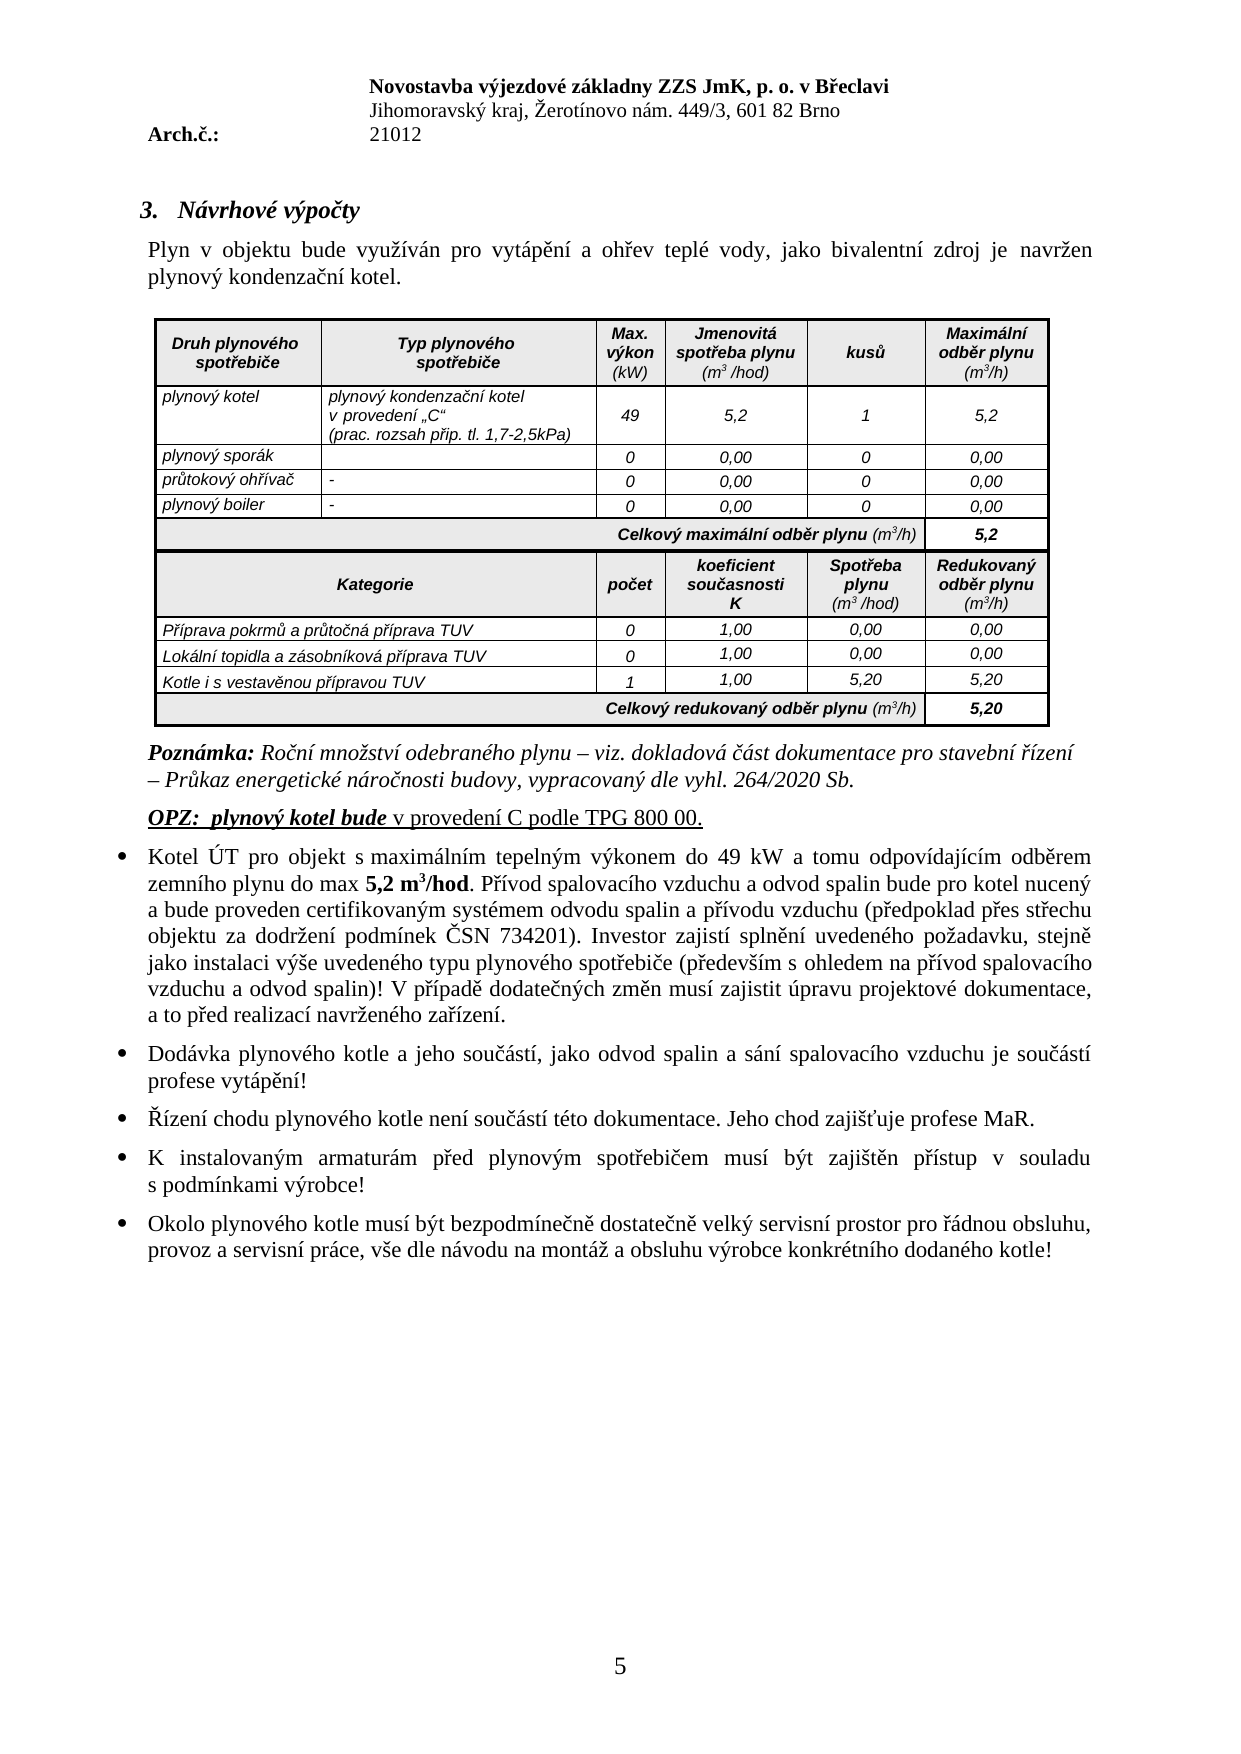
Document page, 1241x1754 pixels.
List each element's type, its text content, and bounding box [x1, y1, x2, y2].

table_cell 0,00 [926, 470, 1047, 494]
table_cell 0 [597, 618, 665, 640]
table_header Max. výkon (kW) [597, 321, 665, 385]
list Řízení chodu plynového kotle není součástí této dokumentace. Jeho chod zajišťuje profese MaR. [118, 1106, 1092, 1132]
table_cell Kategorie [157, 553, 596, 616]
table_cell 0 [597, 641, 665, 666]
table_cell 0,00 [926, 445, 1047, 469]
table_cell 5,20 [926, 694, 1047, 724]
table_cell plynový sporák [157, 445, 321, 469]
table_cell 1 [597, 667, 665, 692]
table_cell průtokový ohřívač [157, 470, 321, 494]
table_cell počet [597, 553, 665, 616]
list Dodávka plynového kotle a jeho součástí, jako odvod spalin a sání spalovacího vzduchu je součástí profese vytápění! [118, 1040, 1092, 1093]
table_cell 5,2 [926, 519, 1047, 549]
table_cell 0,00 [926, 618, 1047, 640]
table_cell [322, 445, 596, 469]
list Kotel ÚT pro objekt s maximálním tepelným výkonem do 49 kW a tomu odpovídajícím odběrem zemního plynu do max 5,2 m3/hod. Přívod spalovacího vzduchu a odvod spalin bude pro kotel nucený a bude proveden certifikovaným systémem odvodu spalin a přívodu vzduchu (předpoklad přes střechu objektu za dodržení podmínek ČSN 734201). Investor zajistí splnění uvedeného požadavku, stejně jako instalaci výše uvedeného typu plynového spotřebiče (především s ohledem na přívod spalovacího vzduchu a odvod spalin)! V případě dodatečných změn musí zajistit úpravu projektové dokumentace, a to před realizací navrženého zařízení. [118, 843, 1092, 1028]
table_cell 1 [808, 387, 925, 444]
table_cell 0,00 [926, 495, 1047, 517]
table_cell Celkový maximální odběr plynu (m3/h) [157, 519, 924, 549]
table_cell Lokální topidla a zásobníková příprava TUV [157, 641, 596, 666]
table_cell Redukovaný odběr plynu (m3/h) [926, 553, 1047, 616]
table_cell 1,00 [666, 641, 807, 666]
table_cell 0 [597, 445, 665, 469]
list Okolo plynového kotle musí být bezpodmínečně dostatečně velký servisní prostor pro řádnou obsluhu, provoz a servisní práce, vše dle návodu na montáž a obsluhu výrobce konkrétního dodaného kotle! [118, 1209, 1092, 1262]
table_cell Kotle i s vestavěnou přípravou TUV [157, 667, 596, 692]
table_header Typ plynového spotřebiče [322, 321, 596, 385]
table_cell Celkový redukovaný odběr plynu (m3/h) [157, 694, 924, 724]
table_cell 0,00 [926, 641, 1047, 666]
table_cell 1,00 [666, 667, 807, 692]
table_cell 5,2 [926, 387, 1047, 444]
table_cell koeficient současnosti K [666, 553, 807, 616]
table_cell 0 [808, 445, 925, 469]
table_header Maximální odběr plynu (m3/h) [926, 321, 1047, 385]
table_cell 0 [808, 495, 925, 517]
table_cell 49 [597, 387, 665, 444]
text Plyn v objektu bude využíván pro vytápění a ohřev teplé vody, jako bivalentní zdroj je navržen plynový kondenzační kotel. [148, 236, 1092, 289]
table_cell 0,00 [666, 445, 807, 469]
subtitle Návrhové výpočty [140, 195, 1092, 224]
table_cell 5,2 [666, 387, 807, 444]
table_header kusů [808, 321, 925, 385]
table_header Druh plynového spotřebiče [157, 321, 321, 385]
table_cell 1,00 [666, 618, 807, 640]
table_cell Příprava pokrmů a průtočná příprava TUV [157, 618, 596, 640]
table_cell 0,00 [808, 641, 925, 666]
table_cell plynový boiler [157, 495, 321, 517]
table_cell 0 [597, 470, 665, 494]
table_cell 0 [808, 470, 925, 494]
table_cell Spotřeba plynu (m3 /hod) [808, 553, 925, 616]
table_cell 0,00 [666, 495, 807, 517]
text Poznámka: Roční množství odebraného plynu – viz. dokladová část dokumentace pro stavební řízení – Průkaz energetické náročnosti budovy, vypracovaný dle vyhl. 264/2020 Sb. [148, 739, 1092, 792]
table_cell 5,20 [926, 667, 1047, 692]
table_cell - [322, 470, 596, 494]
list K instalovaným armaturám před plynovým spotřebičem musí být zajištěn přístup v souladu s podmínkami výrobce! [118, 1144, 1092, 1197]
table_cell 0,00 [666, 470, 807, 494]
table_cell - [322, 495, 596, 517]
table_cell 0 [597, 495, 665, 517]
table_cell 0,00 [808, 618, 925, 640]
table_cell plynový kondenzační kotel v provedení „C“ (prac. rozsah přip. tl. 1,7-2,5kPa) [322, 387, 596, 444]
text OPZ: plynový kotel bude v provedení C podle TPG 800 00. [148, 804, 1092, 831]
table_cell plynový kotel [157, 387, 321, 444]
table_cell 5,20 [808, 667, 925, 692]
table_header Jmenovitá spotřeba plynu (m3 /hod) [666, 321, 807, 385]
